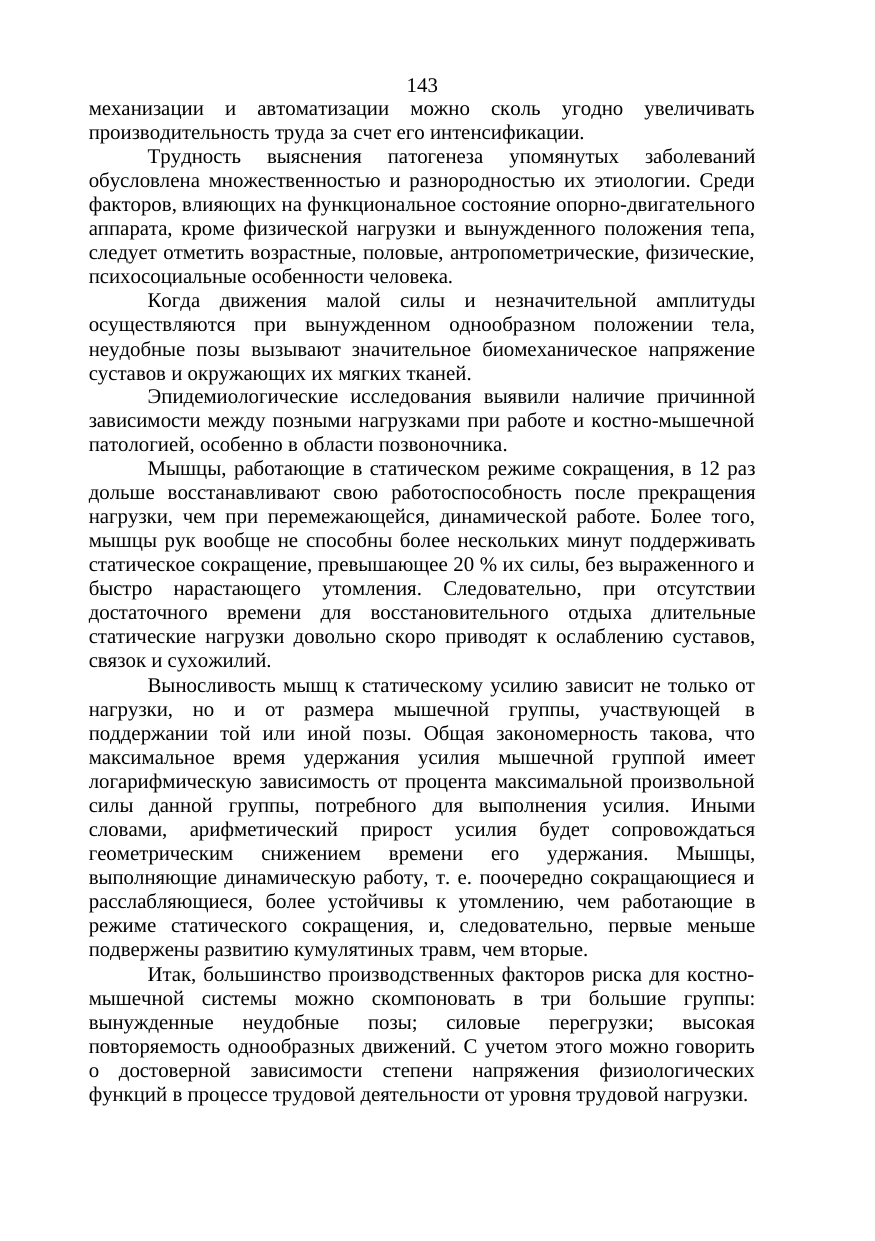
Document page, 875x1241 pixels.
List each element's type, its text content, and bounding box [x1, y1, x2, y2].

text Выносливость мышц к статическому усилию зависит не только от нагрузки, но и от размера мышечной группы, участвующей в поддержании той или иной позы. Общая закономерность такова, что максимальное время удержания усилия мышечной группой имеет логарифмическую зависимость от процента максимальной произвольной силы данной группы, потребного для выполнения усилия. Иными словами, арифметический прирост усилия будет сопровождаться геометрическим снижением времени его удержания. Мышцы, выполняющие динамическую работу, т. е. поочередно сокращающиеся и расслабляющиеся, более устойчивы к утомлению, чем работающие в режиме статического сокращения, и, следовательно, первые меньше подвержены развитию кумулятиных травм, чем вторые. [88, 673, 755, 961]
text механизации и автоматизации можно сколь угодно увеличивать производительность труда за счет его интенсификации. [88, 96, 755, 144]
text Эпидемиологические исследования выявили наличие причинной зависимости между позными нагрузками при работе и костно-мышечной патологией, особенно в области позвоночника. [88, 385, 755, 456]
text Мышцы, работающие в статическом режиме сокращения, в 12 раз дольше восстанавливают свою работоспособность после прекращения нагрузки, чем при перемежающейся, динамической работе. Более того, мышцы рук вообще не способны более нескольких минут поддерживать статическое сокращение, превышающее 20 % их силы, без выраженного и быстро нарастающего утомления. Следовательно, при отсутствии достаточного времени для восстановительного отдыха длительные статические нагрузки довольно скоро приводят к ослаблению суставов, связок и сухожилий. [88, 456, 756, 672]
text Трудность выяснения патогенеза упомянутых заболеваний обусловлена множественностью и разнородностью их этиологии. Среди факторов, влияющих на функциональное состояние опорно-двигательного аппарата, кроме физической нагрузки и вынужденного положения тепа, следует отметить возрастные, половые, антропометрические, физические, психосоциальные особенности человека. [88, 144, 755, 288]
text Итак, большинство производственных факторов риска для костно- мышечной системы можно скомпоновать в три большие группы: вынужденные неудобные позы; силовые перегрузки; высокая повторяемость однообразных движений. С учетом этого можно говорить о достоверной зависимости степени напряжения физиологических функций в процессе трудовой деятельности от уровня трудовой нагрузки. [88, 961, 755, 1106]
text Когда движения малой силы и незначительной амплитуды осуществляются при вынужденном однообразном положении тела, неудобные позы вызывают значительное биомеханическое напряжение суставов и окружающих их мягких тканей. [88, 288, 755, 384]
